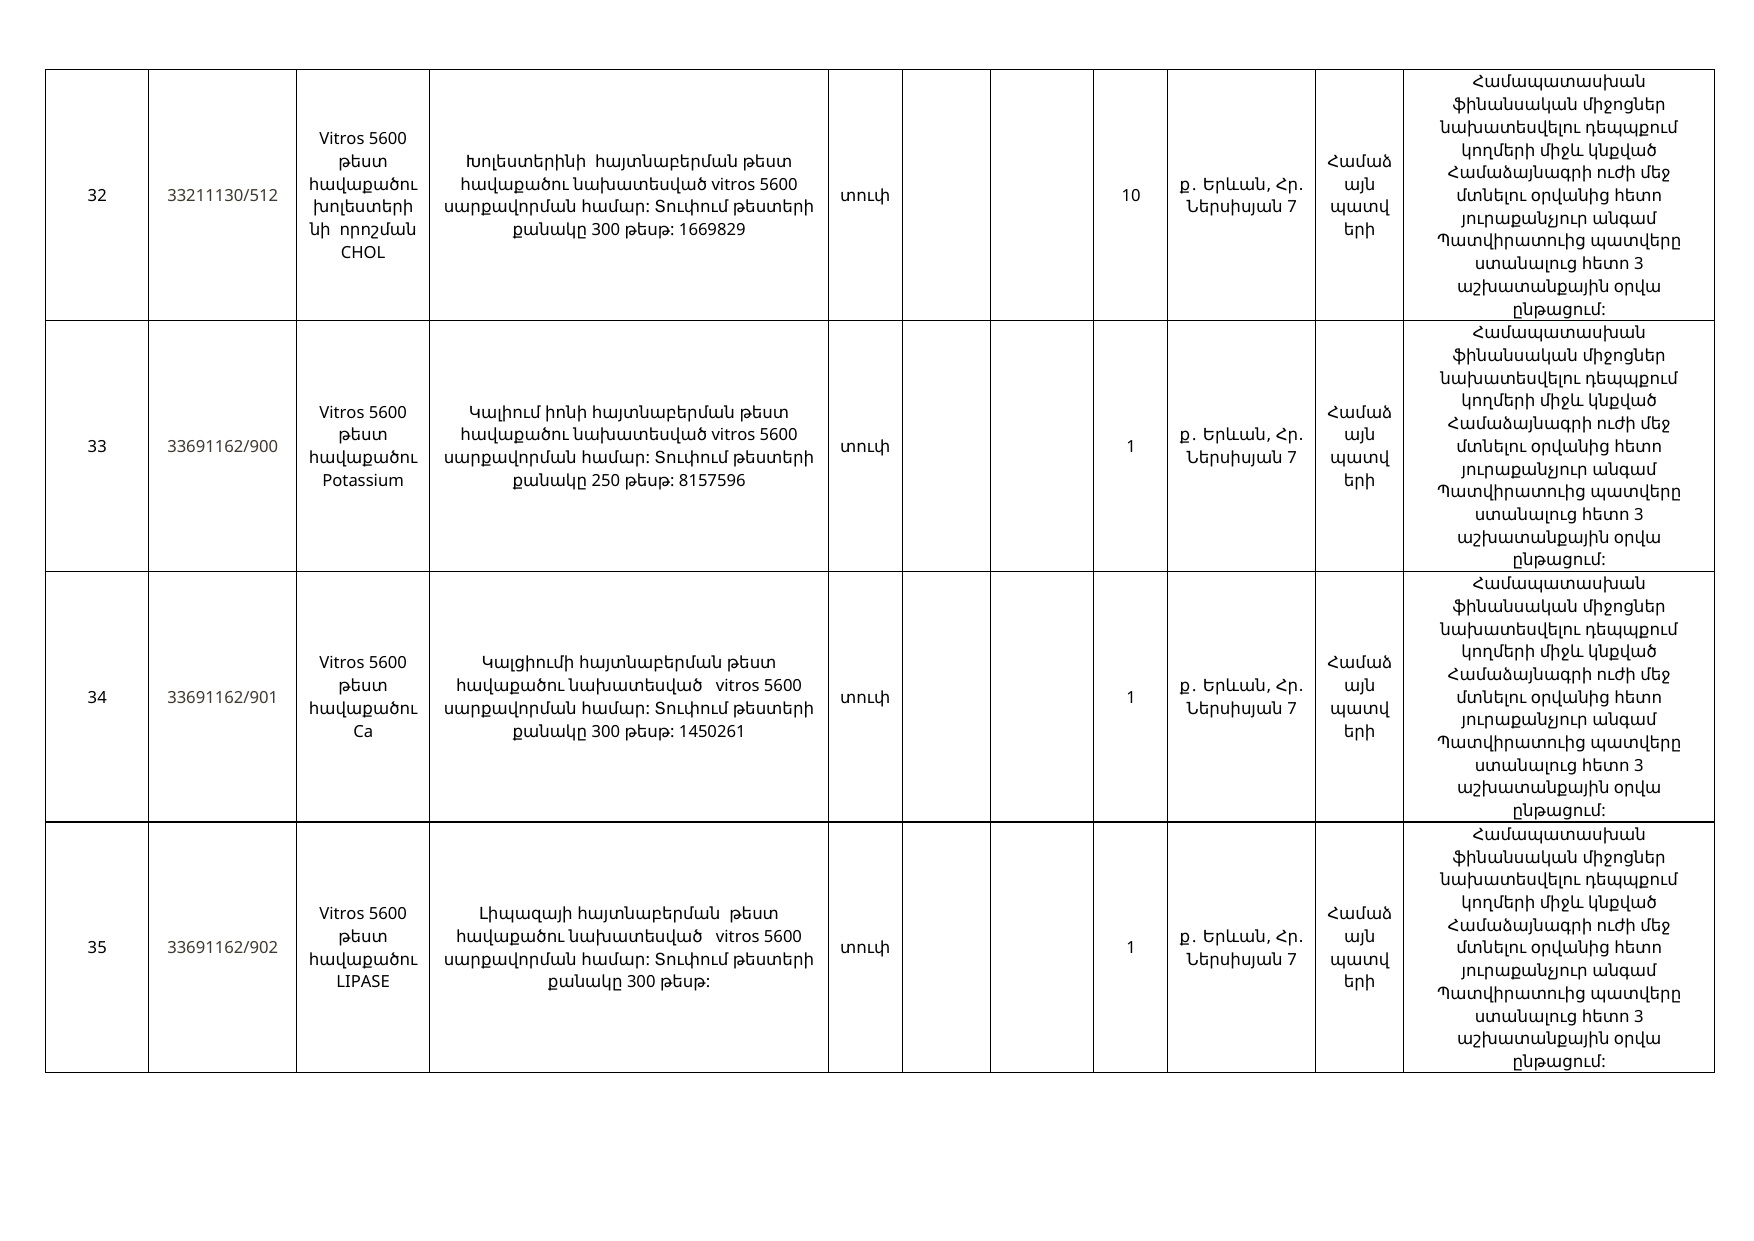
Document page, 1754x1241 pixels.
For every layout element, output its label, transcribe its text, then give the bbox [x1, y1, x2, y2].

table_cell [991, 321, 1093, 571]
table_cell Vitros 5600 թեստ հավաքածու Ca [297, 572, 429, 821]
table_cell Լիպազայի հայտնաբերման թեստ հավաքածու նախատեսված vitros 5600 սարքավորման համար: Տուփում թեստերի քանակը 300 թեսթ: [430, 823, 828, 1072]
table_cell 1 [1094, 572, 1167, 821]
table_cell Համաձայն պատվերի [1316, 572, 1403, 821]
table_cell 33691162/902 [149, 823, 296, 1072]
table_cell 33691162/900 [149, 321, 296, 571]
table_cell Համաձայն պատվերի [1316, 70, 1403, 320]
table_cell տուփ [829, 572, 902, 821]
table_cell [1168, 823, 1315, 1072]
table_cell [991, 70, 1093, 320]
table_cell Կալիում իոնի հայտնաբերման թեստ հավաքածու նախատեսված vitros 5600 սարքավորման համար: Տուփում թեստերի քանակը 250 թեսթ: 8157596 [430, 321, 828, 571]
table_cell [903, 321, 990, 571]
table_cell ք․ Երևան, Հր․ Ներսիսյան 7 [1168, 321, 1315, 571]
table_cell Vitros 5600 թեստ հավաքածու խոլեստերինի որոշման CHOL [297, 70, 429, 320]
table_cell Կալցիումի հայտնաբերման թեստ հավաքածու նախատեսված vitros 5600 սարքավորման համար: Տուփում թեստերի քանակը 300 թեսթ: 1450261 [430, 572, 828, 821]
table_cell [1168, 70, 1315, 320]
table_cell [903, 572, 990, 821]
table_cell 10 [1094, 70, 1167, 320]
table_cell 35 [46, 823, 148, 1072]
table_cell Vitros 5600 թեստ հավաքածու Potassium [297, 321, 429, 571]
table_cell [1404, 823, 1714, 1072]
table_cell [903, 70, 990, 320]
table_cell Համաձայն պատվերի [1316, 823, 1403, 1072]
table_cell ք․ Երևան, Հր․ Ներսիսյան 7 [1168, 572, 1315, 821]
table_cell 32 [46, 70, 148, 320]
table_cell Համաձայն պատվերի [1316, 321, 1403, 571]
table_cell տուփ [829, 321, 902, 571]
table_cell [903, 823, 990, 1072]
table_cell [1404, 70, 1714, 320]
table_cell 33211130/512 [149, 70, 296, 320]
table_cell 1 [1094, 823, 1167, 1072]
table_cell տուփ [829, 823, 902, 1072]
table_cell 34 [46, 572, 148, 821]
table_cell 33 [46, 321, 148, 571]
table_cell [991, 572, 1093, 821]
table_cell Vitros 5600 թեստ հավաքածու LIPASE [297, 823, 429, 1072]
table_cell տուփ [829, 70, 902, 320]
table_cell Խոլեստերինի հայտնաբերման թեստ հավաքածու նախատեսված vitros 5600 սարքավորման համար: Տուփում թեստերի քանակը 300 թեսթ: 1669829 [430, 70, 828, 320]
table_cell 1 [1094, 321, 1167, 571]
table_cell [991, 823, 1093, 1072]
table_cell 33691162/901 [149, 572, 296, 821]
